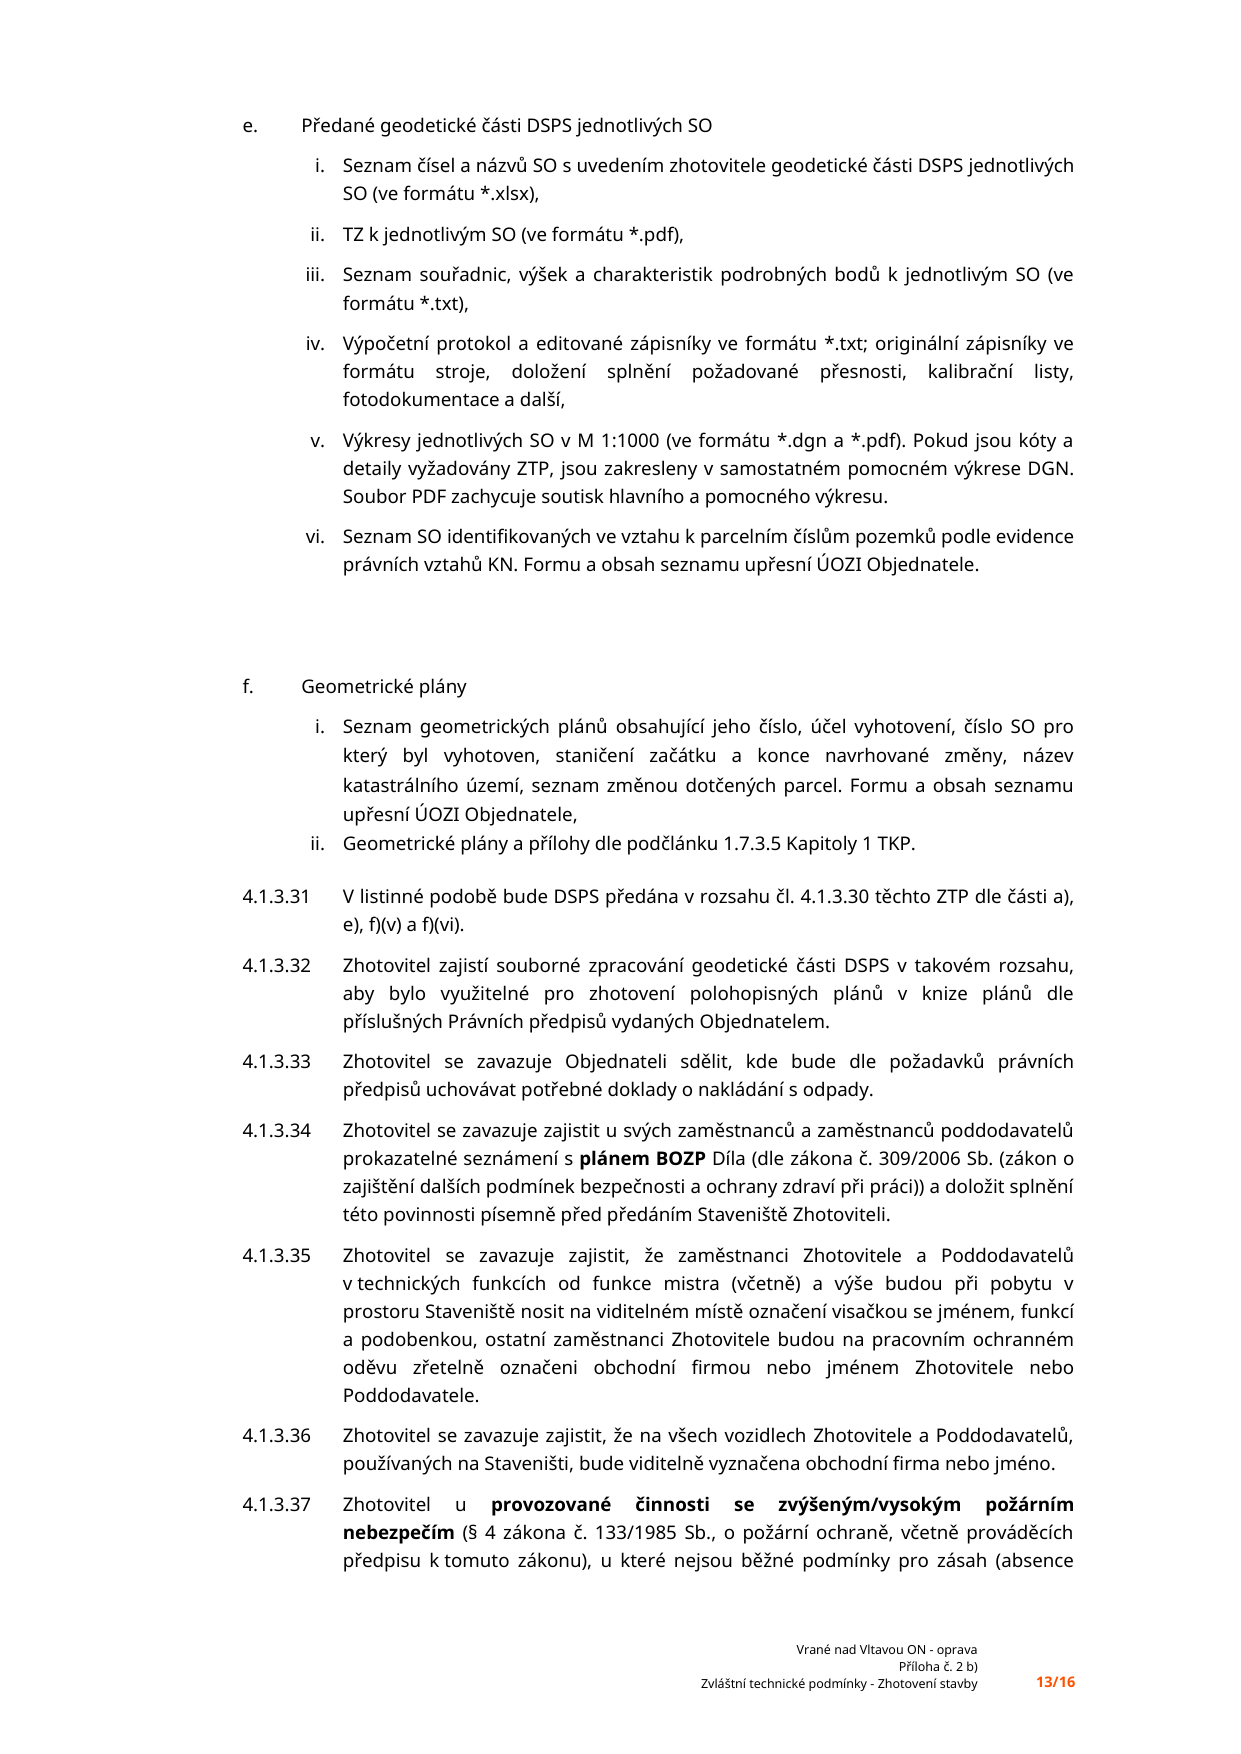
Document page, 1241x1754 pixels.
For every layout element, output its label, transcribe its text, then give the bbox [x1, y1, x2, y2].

list TZ k jednotlivým SO (ve formátu *.pdf), [325, 221, 1075, 247]
text V listinné podobě bude DSPS předána v rozsahu čl. 4.1.3.30 těchto ZTP dle části a), e), f)(v) a f)(vi). [242, 884, 1075, 937]
list Seznam SO identifikovaných ve vztahu k parcelním číslům pozemků podle evidence právních vztahů KN. Formu a obsah seznamu upřesní ÚOZI Objednatele. [325, 523, 1075, 577]
list Seznam geometrických plánů obsahující jeho číslo, účel vyhotovení, číslo SO pro který byl vyhotoven, staničení začátku a konce navrhované změny, název katastrálního území, seznam změnou dotčených parcel. Formu a obsah seznamu upřesní ÚOZI Objednatele, [325, 713, 1075, 827]
text Zhotovitel se zavazuje Objednateli sdělit, kde bude dle požadavků právních předpisů uchovávat potřebné doklady o nakládání s odpady. [242, 1049, 1075, 1102]
list Seznam čísel a názvů SO s uvedením zhotovitele geodetické části DSPS jednotlivých SO (ve formátu *.xlsx), [325, 153, 1075, 206]
text Zhotovitel se zavazuje zajistit, že zaměstnanci Zhotovitele a Poddodavatelů v technických funkcích od funkce mistra (včetně) a výše budou při pobytu v prostoru Staveniště nosit na viditelném místě označení visačkou se jménem, funkcí a podobenkou, ostatní zaměstnanci Zhotovitele budou na pracovním ochranném oděvu zřetelně označeni obchodní firmou nebo jménem Zhotovitele nebo Poddodavatele. [242, 1242, 1075, 1407]
list Geometrické plány [242, 673, 1075, 698]
list Geometrické plány a přílohy dle podčlánku 1.7.3.5 Kapitoly 1 TKP. [325, 831, 1075, 856]
text Zhotovitel se zavazuje zajistit, že na všech vozidlech Zhotovitele a Poddodavatelů, používaných na Staveništi, bude viditelně vyznačena obchodní firma nebo jméno. [242, 1422, 1075, 1476]
list Výpočetní protokol a editované zápisníky ve formátu *.txt; originální zápisníky ve formátu stroje, doložení splnění požadované přesnosti, kalibrační listy, fotodokumentace a další, [325, 330, 1075, 412]
text Zhotovitel zajistí souborné zpracování geodetické části DSPS v takovém rozsahu, aby bylo využitelné pro zhotovení polohopisných plánů v knize plánů dle příslušných Právních předpisů vydaných Objednatelem. [242, 952, 1075, 1034]
list Seznam souřadnic, výšek a charakteristik podrobných bodů k jednotlivým SO (ve formátu *.txt), [325, 262, 1075, 315]
text Zhotovitel se zavazuje zajistit u svých zaměstnanců a zaměstnanců poddodavatelů prokazatelné seznámení s plánem BOZP Díla (dle zákona č. 309/2006 Sb. (zákon o zajištění dalších podmínek bezpečnosti a ochrany zdraví při práci)) a doložit splnění této povinnosti písemně před předáním Staveniště Zhotoviteli. [242, 1117, 1075, 1227]
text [242, 1491, 1075, 1573]
list Výkresy jednotlivých SO v M 1:1000 (ve formátu *.dgn a *.pdf). Pokud jsou kóty a detaily vyžadovány ZTP, jsou zakresleny v samostatném pomocném výkrese DGN. Soubor PDF zachycuje soutisk hlavního a pomocného výkresu. [325, 427, 1075, 508]
list Předané geodetické části DSPS jednotlivých SO [242, 112, 1075, 138]
